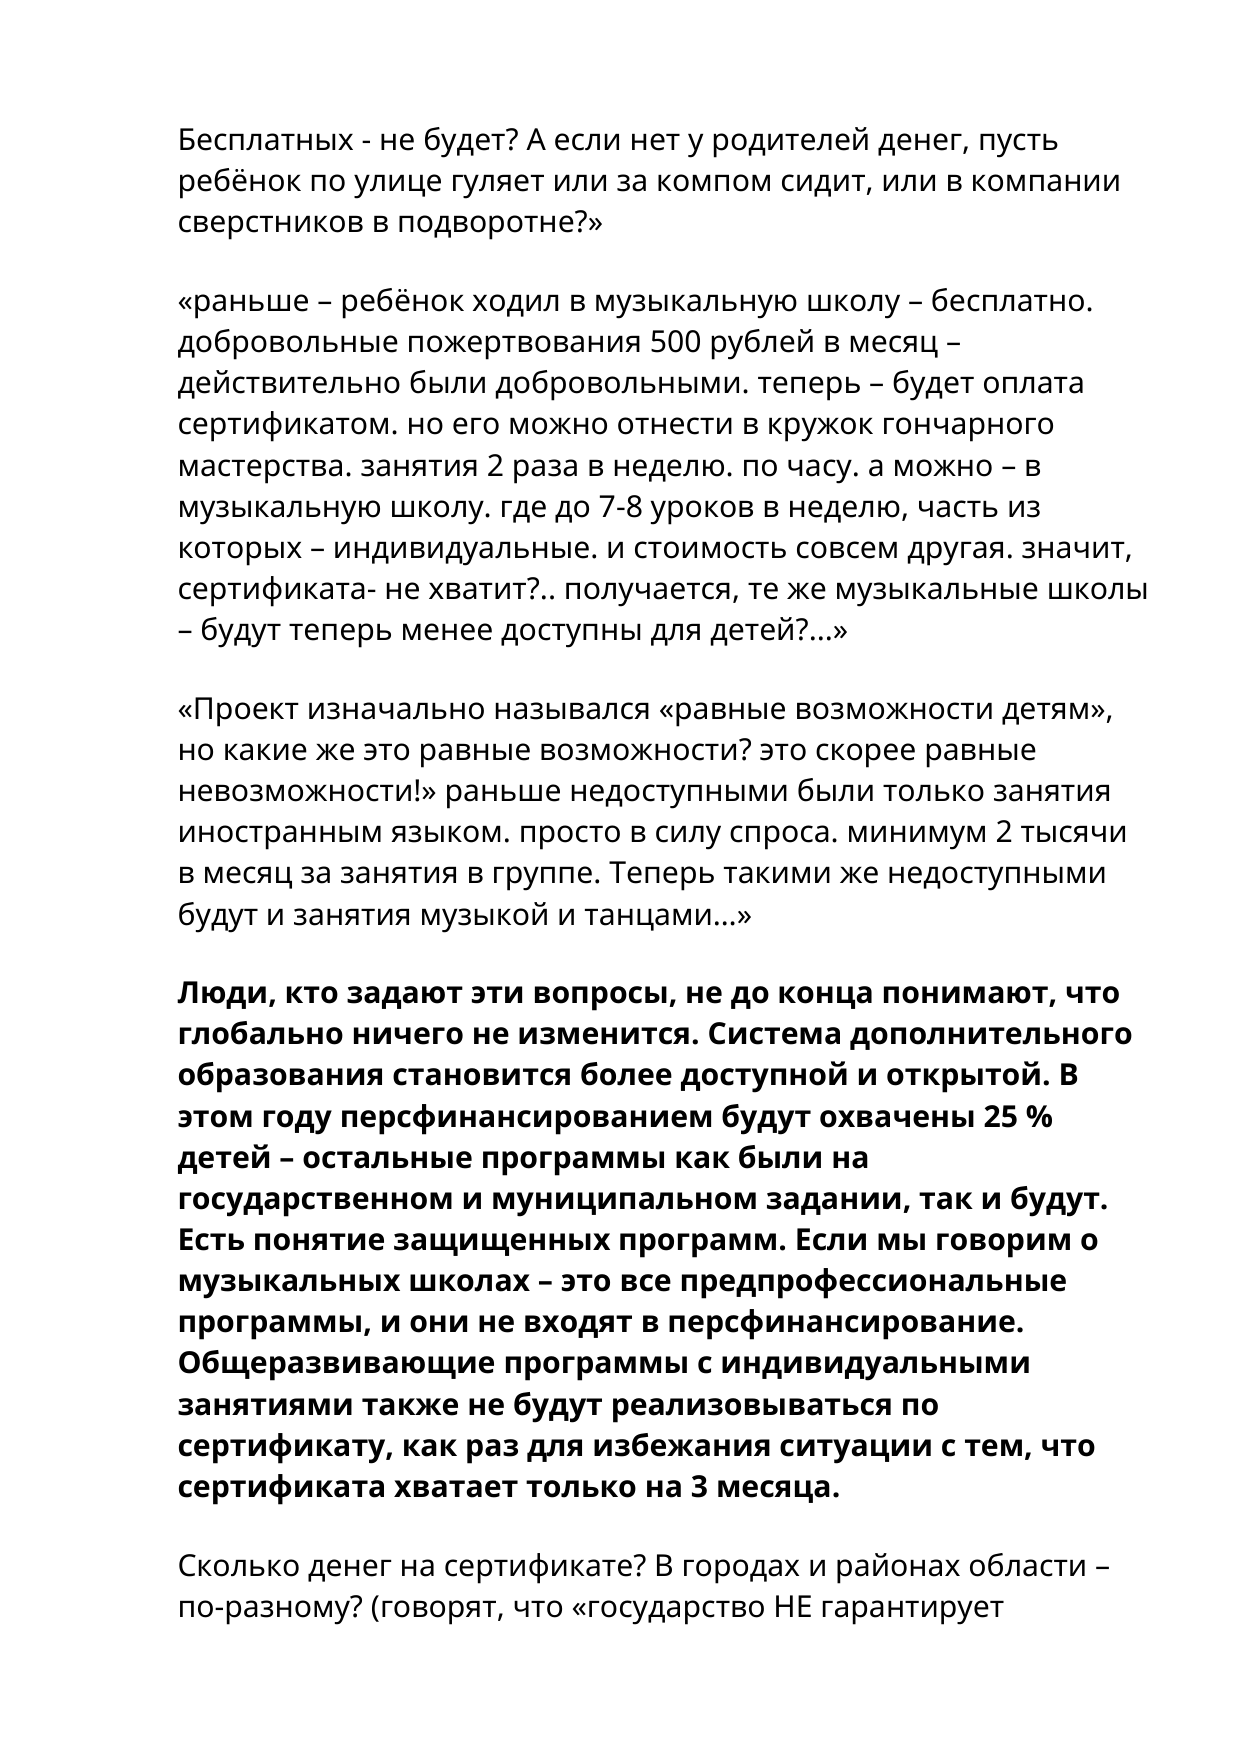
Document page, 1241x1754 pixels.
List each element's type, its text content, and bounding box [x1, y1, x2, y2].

text «Проект изначально назывался «равные возможности детям», но какие же это равные возможности? это скорее равные невозможности!» раньше недоступными были только занятия иностранным языком. просто в силу спроса. минимум 2 тысячи в месяц за занятия в группе. Теперь такими же недоступными будут и занятия музыкой и танцами…» [177, 687, 1152, 934]
text Люди, кто задают эти вопросы, не до конца понимают, что глобально ничего не изменится. Система дополнительного образования становится более доступной и открытой. В этом году персфинансированием будут охвачены 25 % детей – остальные программы как были на государственном и муниципальном задании, так и будут. Есть понятие защищенных программ. Если мы говорим о музыкальных школах – это все предпрофессиональные программы, и они не входят в персфинансирование. Общеразвивающие программы с индивидуальными занятиями также не будут реализовываться по сертификату, как раз для избежания ситуации с тем, что сертификата хватает только на 3 месяца. [177, 971, 1152, 1506]
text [177, 1544, 1152, 1626]
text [177, 118, 1152, 242]
text «раньше – ребёнок ходил в музыкальную школу – бесплатно. добровольные пожертвования 500 рублей в месяц – действительно были добровольными. теперь – будет оплата сертификатом. но его можно отнести в кружок гончарного мастерства. занятия 2 раза в неделю. по часу. а можно – в музыкальную школу. где до 7-8 уроков в неделю, часть из которых – индивидуальные. и стоимость совсем другая. значит, сертификата- не хватит?.. получается, те же музыкальные школы – будут теперь менее доступны для детей?...» [177, 279, 1152, 649]
